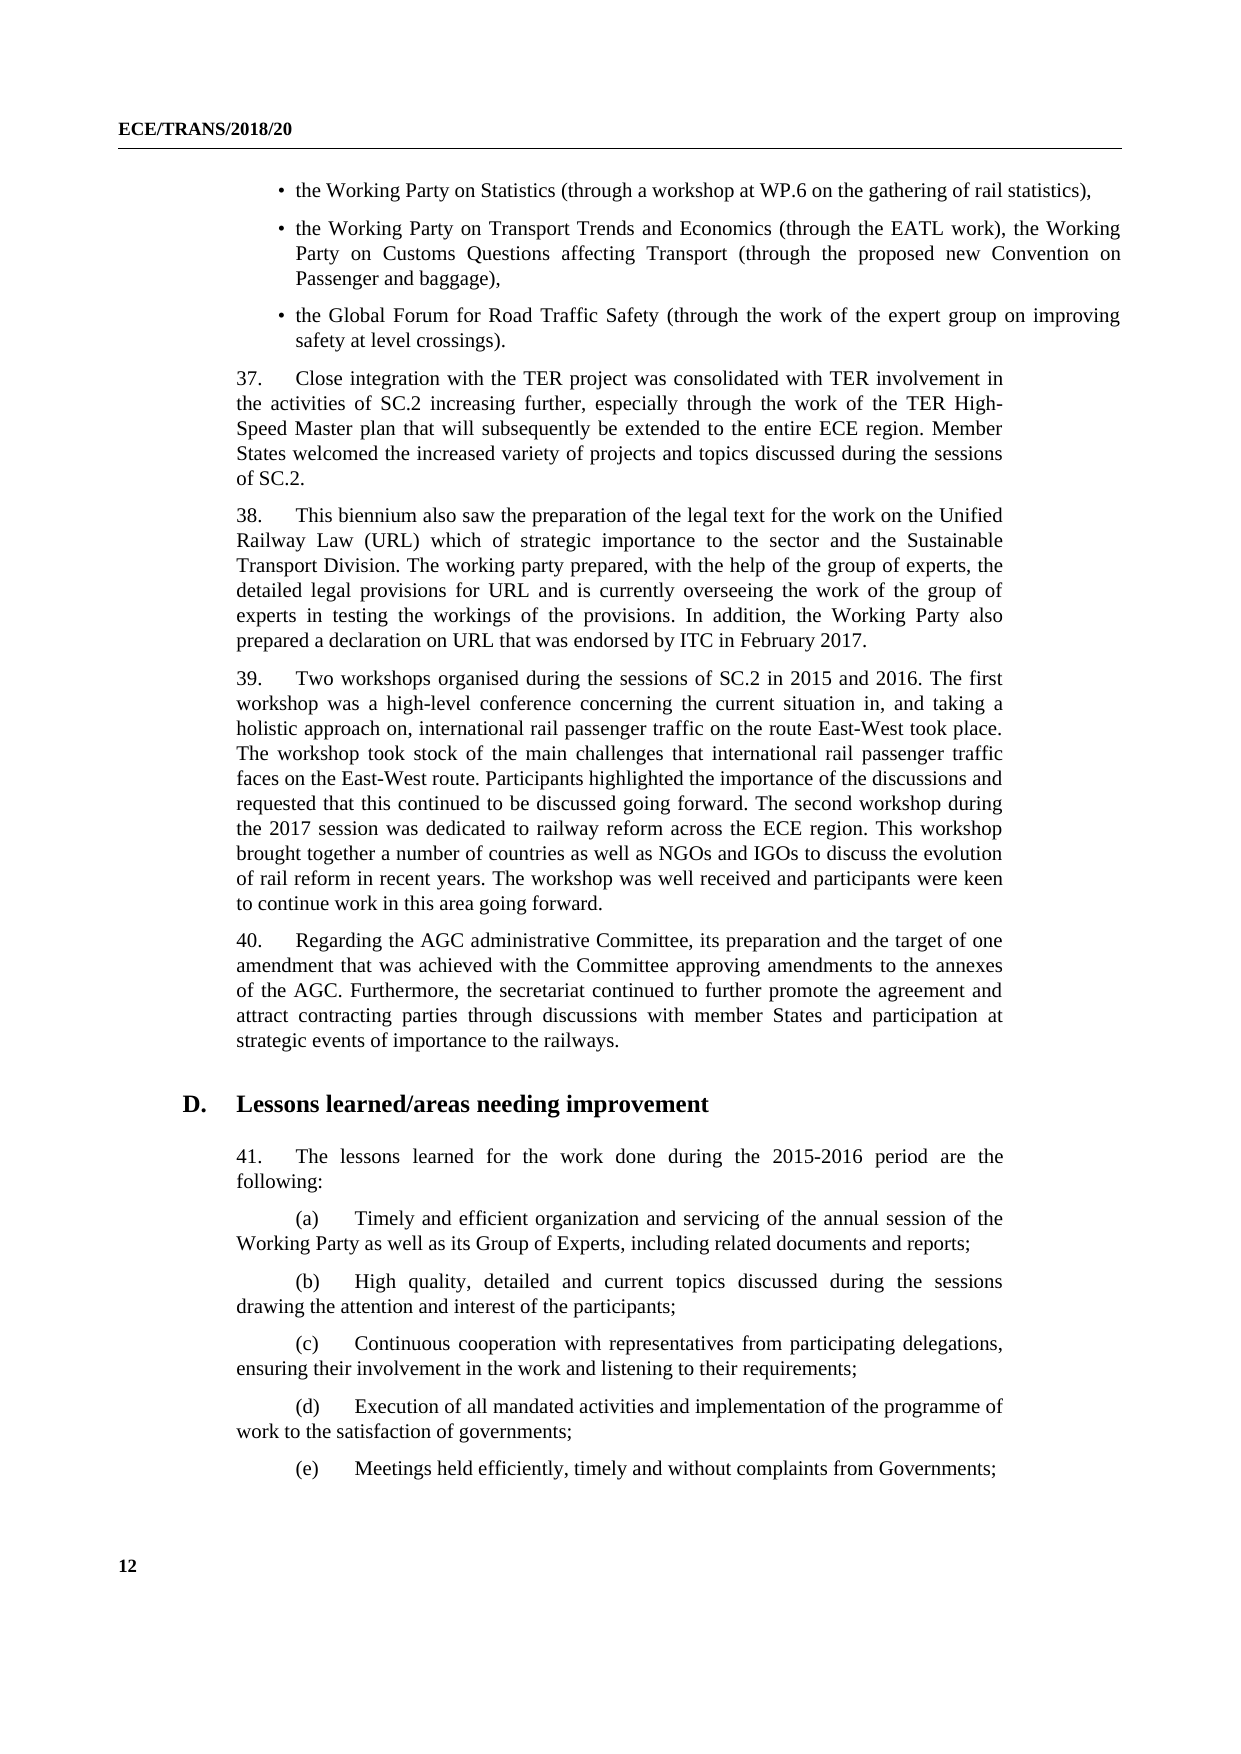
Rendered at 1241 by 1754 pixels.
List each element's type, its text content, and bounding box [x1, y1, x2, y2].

text (a) Timely and efficient organization and servicing of the annual session of the Working Party as well as its Group of Experts, including related documents and reports; [236, 1205, 1004, 1255]
text (b) High quality, detailed and current topics discussed during the sessions drawing the attention and interest of the participants; [236, 1268, 1004, 1318]
text (d) Execution of all mandated activities and implementation of the programme of work to the satisfaction of governments; [236, 1393, 1004, 1443]
text 40. Regarding the AGC administrative Committee, its preparation and the target of one amendment that was achieved with the Committee approving amendments to the annexes of the AGC. Furthermore, the secretariat continued to further promote the agreement and attract contracting parties through discussions with member States and participation at strategic events of importance to the railways. [236, 927, 1004, 1052]
text the Working Party on Transport Trends and Economics (through the EATL work), the Working Party on Customs Questions affecting Transport (through the proposed new Convention on Passenger and baggage), [278, 215, 1122, 290]
text D. Lessons learned/areas needing improvement [118, 1090, 1004, 1118]
text 37. Close integration with the TER project was consolidated with TER involvement in the activities of SC.2 increasing further, especially through the work of the TER High-Speed Master plan that will subsequently be extended to the entire ECE region. Member States welcomed the increased variety of projects and topics discussed during the sessions of SC.2. [236, 365, 1004, 490]
text the Global Forum for Road Traffic Safety (through the work of the expert group on improving safety at level crossings). [278, 302, 1122, 352]
text the Working Party on Statistics (through a workshop at WP.6 on the gathering of rail statistics), [278, 177, 1122, 202]
text (e) Meetings held efficiently, timely and without complaints from Governments; [236, 1455, 1004, 1480]
text 39. Two workshops organised during the sessions of SC.2 in 2015 and 2016. The first workshop was a high-level conference concerning the current situation in, and taking a holistic approach on, international rail passenger traffic on the route East-West took place. The workshop took stock of the main challenges that international rail passenger traffic faces on the East-West route. Participants highlighted the importance of the discussions and requested that this continued to be discussed going forward. The second workshop during the 2017 session was dedicated to railway reform across the ECE region. This workshop brought together a number of countries as well as NGOs and IGOs to discuss the evolution of rail reform in recent years. The workshop was well received and participants were keen to continue work in this area going forward. [236, 665, 1004, 915]
text 38. This biennium also saw the preparation of the legal text for the work on the Unified Railway Law (URL) which of strategic importance to the sector and the Sustainable Transport Division. The working party prepared, with the help of the group of experts, the detailed legal provisions for URL and is currently overseeing the work of the group of experts in testing the workings of the provisions. In addition, the Working Party also prepared a declaration on URL that was endorsed by ITC in February 2017. [236, 502, 1004, 652]
text (c) Continuous cooperation with representatives from participating delegations, ensuring their involvement in the work and listening to their requirements; [236, 1330, 1004, 1380]
text 41. The lessons learned for the work done during the 2015-2016 period are the following: [236, 1143, 1004, 1193]
